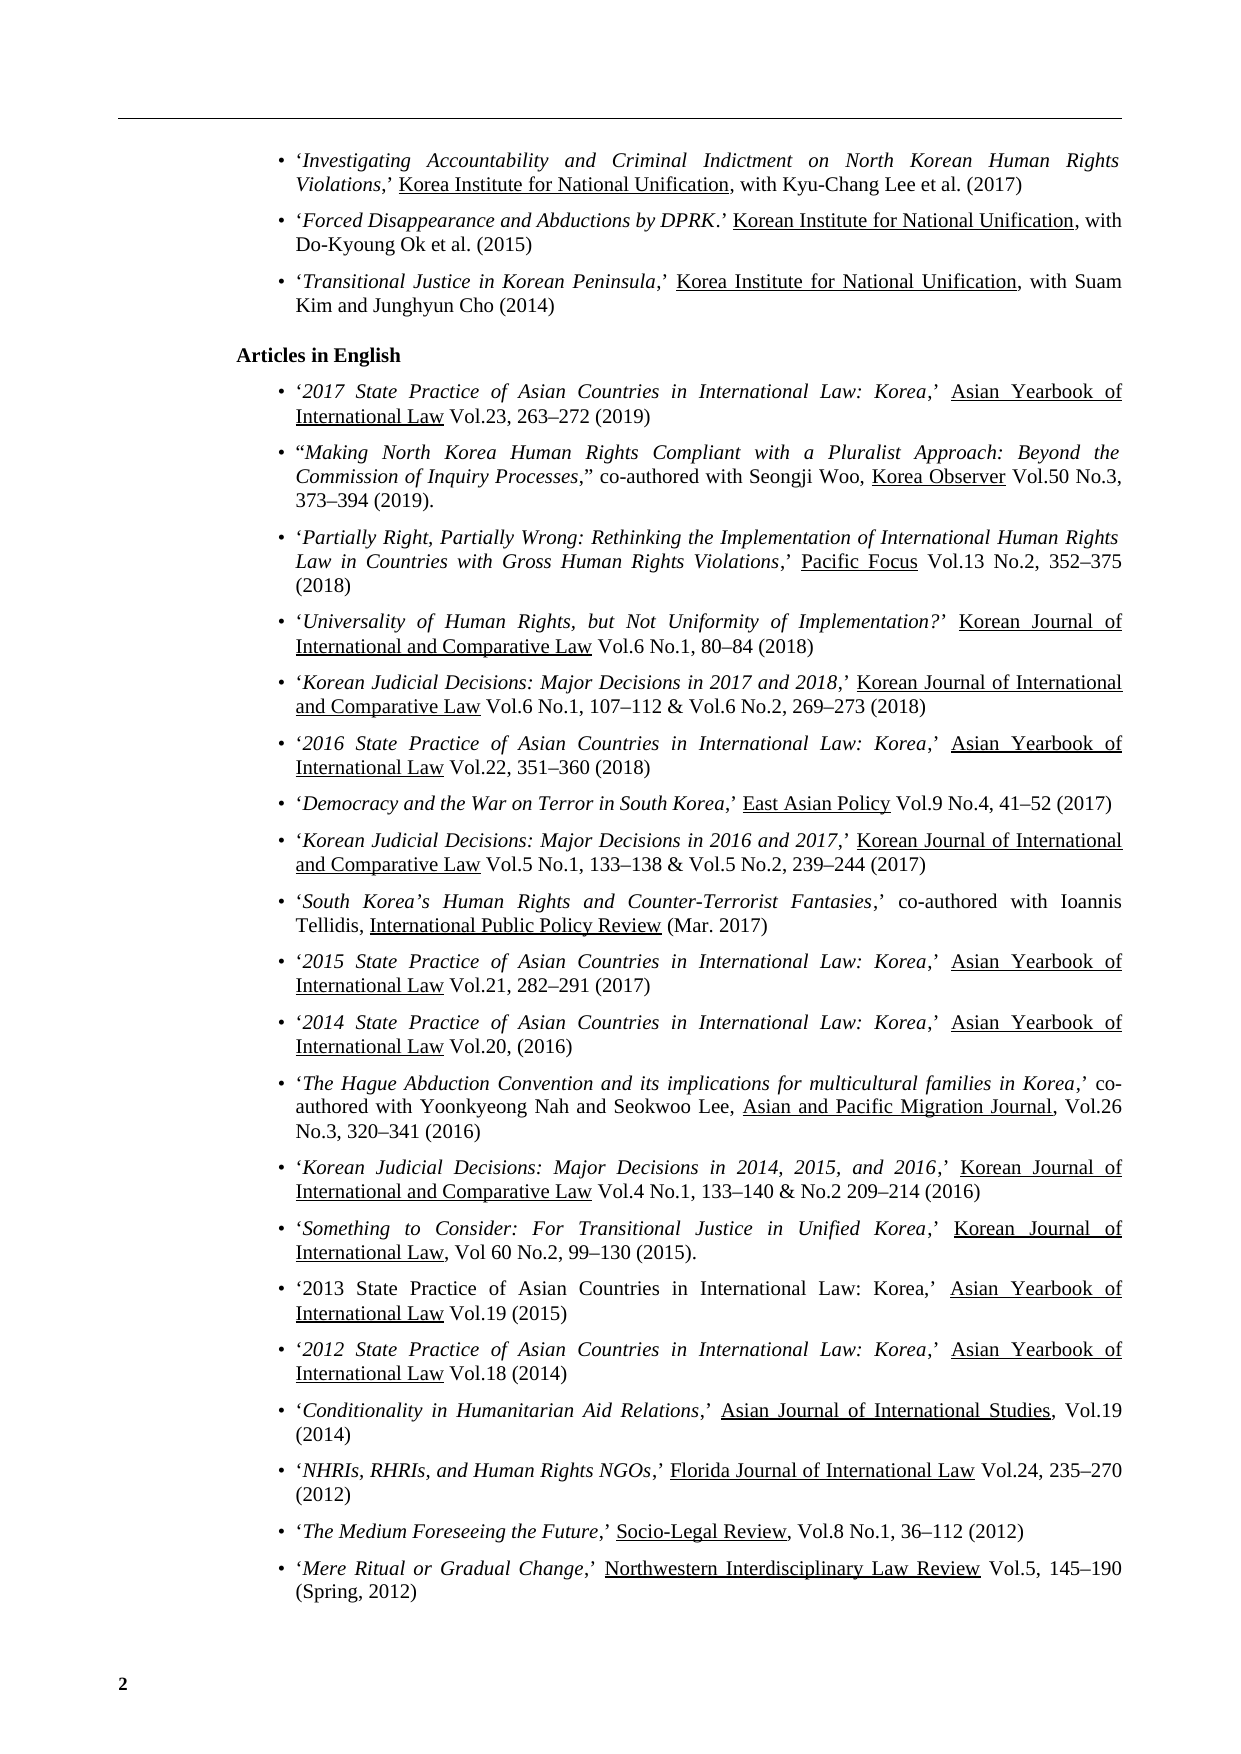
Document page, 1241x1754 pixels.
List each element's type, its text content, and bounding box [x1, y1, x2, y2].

text ‘Democracy and the War on Terror in South Korea,’ East Asian Policy Vol.9 No.4, 41–52 (2017) [278, 791, 1122, 815]
text ‘Korean Judicial Decisions: Major Decisions in 2014, 2015, and 2016,’ Korean Journal of International and Comparative Law Vol.4 No.1, 133–140 & No.2 209–214 (2016) [278, 1155, 1122, 1203]
text ‘Mere Ritual or Gradual Change,’ Northwestern Interdisciplinary Law Review Vol.5, 145–190 (Spring, 2012) [278, 1555, 1122, 1603]
text ‘Forced Disappearance and Abductions by DPRK.’ Korean Institute for National Unification, with Do-Kyoung Ok et al. (2015) [278, 208, 1122, 256]
text “Making North Korea Human Rights Compliant with a Pluralist Approach: Beyond the Commission of Inquiry Processes,” co-authored with Seongji Woo, Korea Observer Vol.50 No.3, 373–394 (2019). [278, 440, 1122, 512]
text ‘Korean Judicial Decisions: Major Decisions in 2016 and 2017,’ Korean Journal of International and Comparative Law Vol.5 No.1, 133–138 & Vol.5 No.2, 239–244 (2017) [278, 828, 1122, 876]
text ‘Korean Judicial Decisions: Major Decisions in 2017 and 2018,’ Korean Journal of International and Comparative Law Vol.6 No.1, 107–112 & Vol.6 No.2, 269–273 (2018) [278, 670, 1122, 718]
text Articles in English [118, 342, 1004, 367]
text ‘Conditionality in Humanitarian Aid Relations,’ Asian Journal of International Studies, Vol.19 (2014) [278, 1398, 1122, 1446]
text ‘South Korea’s Human Rights and Counter-Terrorist Fantasies,’ co-authored with Ioannis Tellidis, International Public Policy Review (Mar. 2017) [278, 888, 1122, 937]
text ‘Something to Consider: For Transitional Justice in Unified Korea,’ Korean Journal of International Law, Vol 60 No.2, 99–130 (2015). [278, 1216, 1122, 1264]
text ‘NHRIs, RHRIs, and Human Rights NGOs,’ Florida Journal of International Law Vol.24, 235–270 (2012) [278, 1458, 1122, 1506]
text ‘Partially Right, Partially Wrong: Rethinking the Implementation of International Human Rights Law in Countries with Gross Human Rights Violations,’ Pacific Focus Vol.13 No.2, 352–375 (2018) [278, 525, 1122, 597]
text ‘Transitional Justice in Korean Peninsula,’ Korea Institute for National Unification, with Suam Kim and Junghyun Cho (2014) [278, 269, 1122, 317]
text ‘2016 State Practice of Asian Countries in International Law: Korea,’ Asian Yearbook of International Law Vol.22, 351–360 (2018) [278, 731, 1122, 779]
text ‘The Medium Foreseeing the Future,’ Socio-Legal Review, Vol.8 No.1, 36–112 (2012) [278, 1519, 1122, 1543]
text ‘2015 State Practice of Asian Countries in International Law: Korea,’ Asian Yearbook of International Law Vol.21, 282–291 (2017) [278, 949, 1122, 997]
text ‘Universality of Human Rights, but Not Uniformity of Implementation?’ Korean Journal of International and Comparative Law Vol.6 No.1, 80–84 (2018) [278, 609, 1122, 658]
text ‘Investigating Accountability and Criminal Indictment on North Korean Human Rights Violations,’ Korea Institute for National Unification, with Kyu-Chang Lee et al. (2017) [278, 148, 1122, 196]
text ‘2013 State Practice of Asian Countries in International Law: Korea,’ Asian Yearbook of International Law Vol.19 (2015) [278, 1276, 1122, 1324]
text ‘2014 State Practice of Asian Countries in International Law: Korea,’ Asian Yearbook of International Law Vol.20, (2016) [278, 1010, 1122, 1058]
text ‘The Hague Abduction Convention and its implications for multicultural families in Korea,’ co-authored with Yoonkyeong Nah and Seokwoo Lee, Asian and Pacific Migration Journal, Vol.26 No.3, 320–341 (2016) [278, 1070, 1122, 1143]
text ‘2012 State Practice of Asian Countries in International Law: Korea,’ Asian Yearbook of International Law Vol.18 (2014) [278, 1337, 1122, 1385]
text ‘2017 State Practice of Asian Countries in International Law: Korea,’ Asian Yearbook of International Law Vol.23, 263–272 (2019) [278, 379, 1122, 428]
